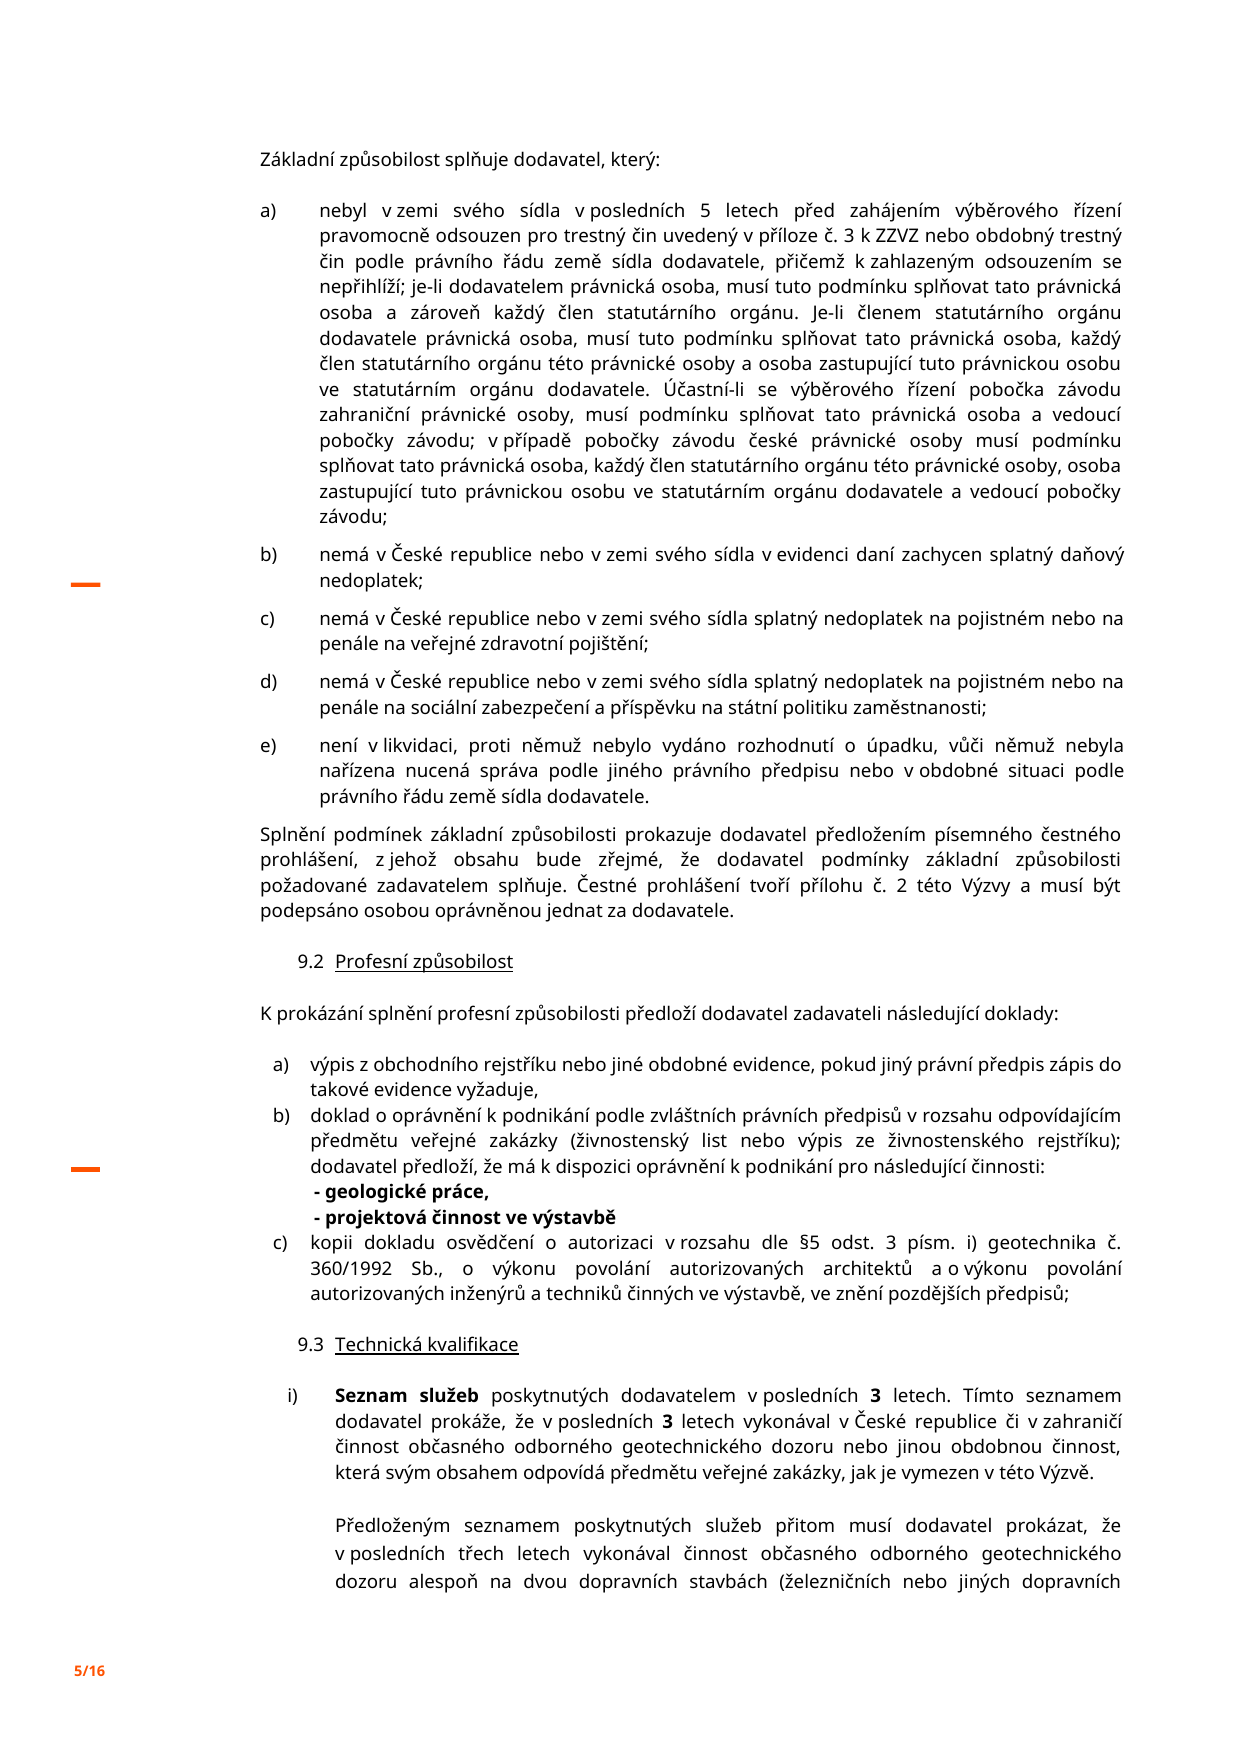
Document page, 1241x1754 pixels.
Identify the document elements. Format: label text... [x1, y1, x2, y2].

list kopii dokladu osvědčení o autorizaci v rozsahu dle §5 odst. 3 písm. i) geotechnika č. 360/1992 Sb., o výkonu povolání autorizovaných architektů a o výkonu povolání autorizovaných inženýrů a techniků činných ve výstavbě, ve znění pozdějších předpisů; [273, 1229, 1122, 1306]
list - geologické práce, [314, 1178, 1122, 1204]
text a) nebyl v zemi svého sídla v posledních 5 letech před zahájením výběrového řízení pravomocně odsouzen pro trestný čin uvedený v příloze č. 3 k ZZVZ nebo obdobný trestný čin podle právního řádu země sídla dodavatele, přičemž k zahlazeným odsouzením se nepřihlíží; je-li dodavatelem právnická osoba, musí tuto podmínku splňovat tato právnická osoba a zároveň každý člen statutárního orgánu. Je-li členem statutárního orgánu dodavatele právnická osoba, musí tuto podmínku splňovat tato právnická osoba, každý člen statutárního orgánu této právnické osoby a osoba zastupující tuto právnickou osobu ve statutárním orgánu dodavatele. Účastní-li se výběrového řízení pobočka závodu zahraniční právnické osoby, musí podmínku splňovat tato právnická osoba a vedoucí pobočky závodu; v případě pobočky závodu české právnické osoby musí podmínku splňovat tato právnická osoba, každý člen statutárního orgánu této právnické osoby, osoba zastupující tuto právnickou osobu ve statutárním orgánu dodavatele a vedoucí pobočky závodu; [260, 197, 1122, 529]
text K prokázání splnění profesní způsobilosti předloží dodavatel zadavateli následující doklady: [260, 1000, 1122, 1025]
text Splnění podmínek základní způsobilosti prokazuje dodavatel předložením písemného čestného prohlášení, z jehož obsahu bude zřejmé, že dodavatel podmínky základní způsobilosti požadované zadavatelem splňuje. Čestné prohlášení tvoří přílohu č. 2 této Výzvy a musí být podepsáno osobou oprávněnou jednat za dodavatele. [260, 821, 1122, 923]
text Základní způsobilost splňuje dodavatel, který: [216, 146, 1122, 172]
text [335, 1513, 1122, 1594]
list Technická kvalifikace [297, 1332, 1122, 1357]
list Seznam služeb poskytnutých dodavatelem v posledních 3 letech. Tímto seznamem dodavatel prokáže, že v posledních 3 letech vykonával v České republice či v zahraničí činnost občasného odborného geotechnického dozoru nebo jinou obdobnou činnost, která svým obsahem odpovídá předmětu veřejné zakázky, jak je vymezen v této Výzvě. [297, 1383, 1122, 1485]
text c) nemá v České republice nebo v zemi svého sídla splatný nedoplatek na pojistném nebo na penále na veřejné zdravotní pojištění; [260, 605, 1124, 656]
list výpis z obchodního rejstříku nebo jiné obdobné evidence, pokud jiný právní předpis zápis do takové evidence vyžaduje, [273, 1051, 1122, 1102]
text d) nemá v České republice nebo v zemi svého sídla splatný nedoplatek na pojistném nebo na penále na sociální zabezpečení a příspěvku na státní politiku zaměstnanosti; [260, 668, 1124, 719]
list Profesní způsobilost [297, 949, 1122, 974]
list doklad o oprávnění k podnikání podle zvláštních právních předpisů v rozsahu odpovídajícím předmětu veřejné zakázky (živnostenský list nebo výpis ze živnostenského rejstříku); dodavatel předloží, že má k dispozici oprávnění k podnikání pro následující činnosti: [273, 1102, 1122, 1178]
text e) není v likvidaci, proti němuž nebylo vydáno rozhodnutí o úpadku, vůči němuž nebyla nařízena nucená správa podle jiného právního předpisu nebo v obdobné situaci podle právního řádu země sídla dodavatele. [260, 732, 1124, 809]
list - projektová činnost ve výstavbě [314, 1204, 1122, 1229]
text b) nemá v České republice nebo v zemi svého sídla v evidenci daní zachycen splatný daňový nedoplatek; [260, 541, 1124, 592]
